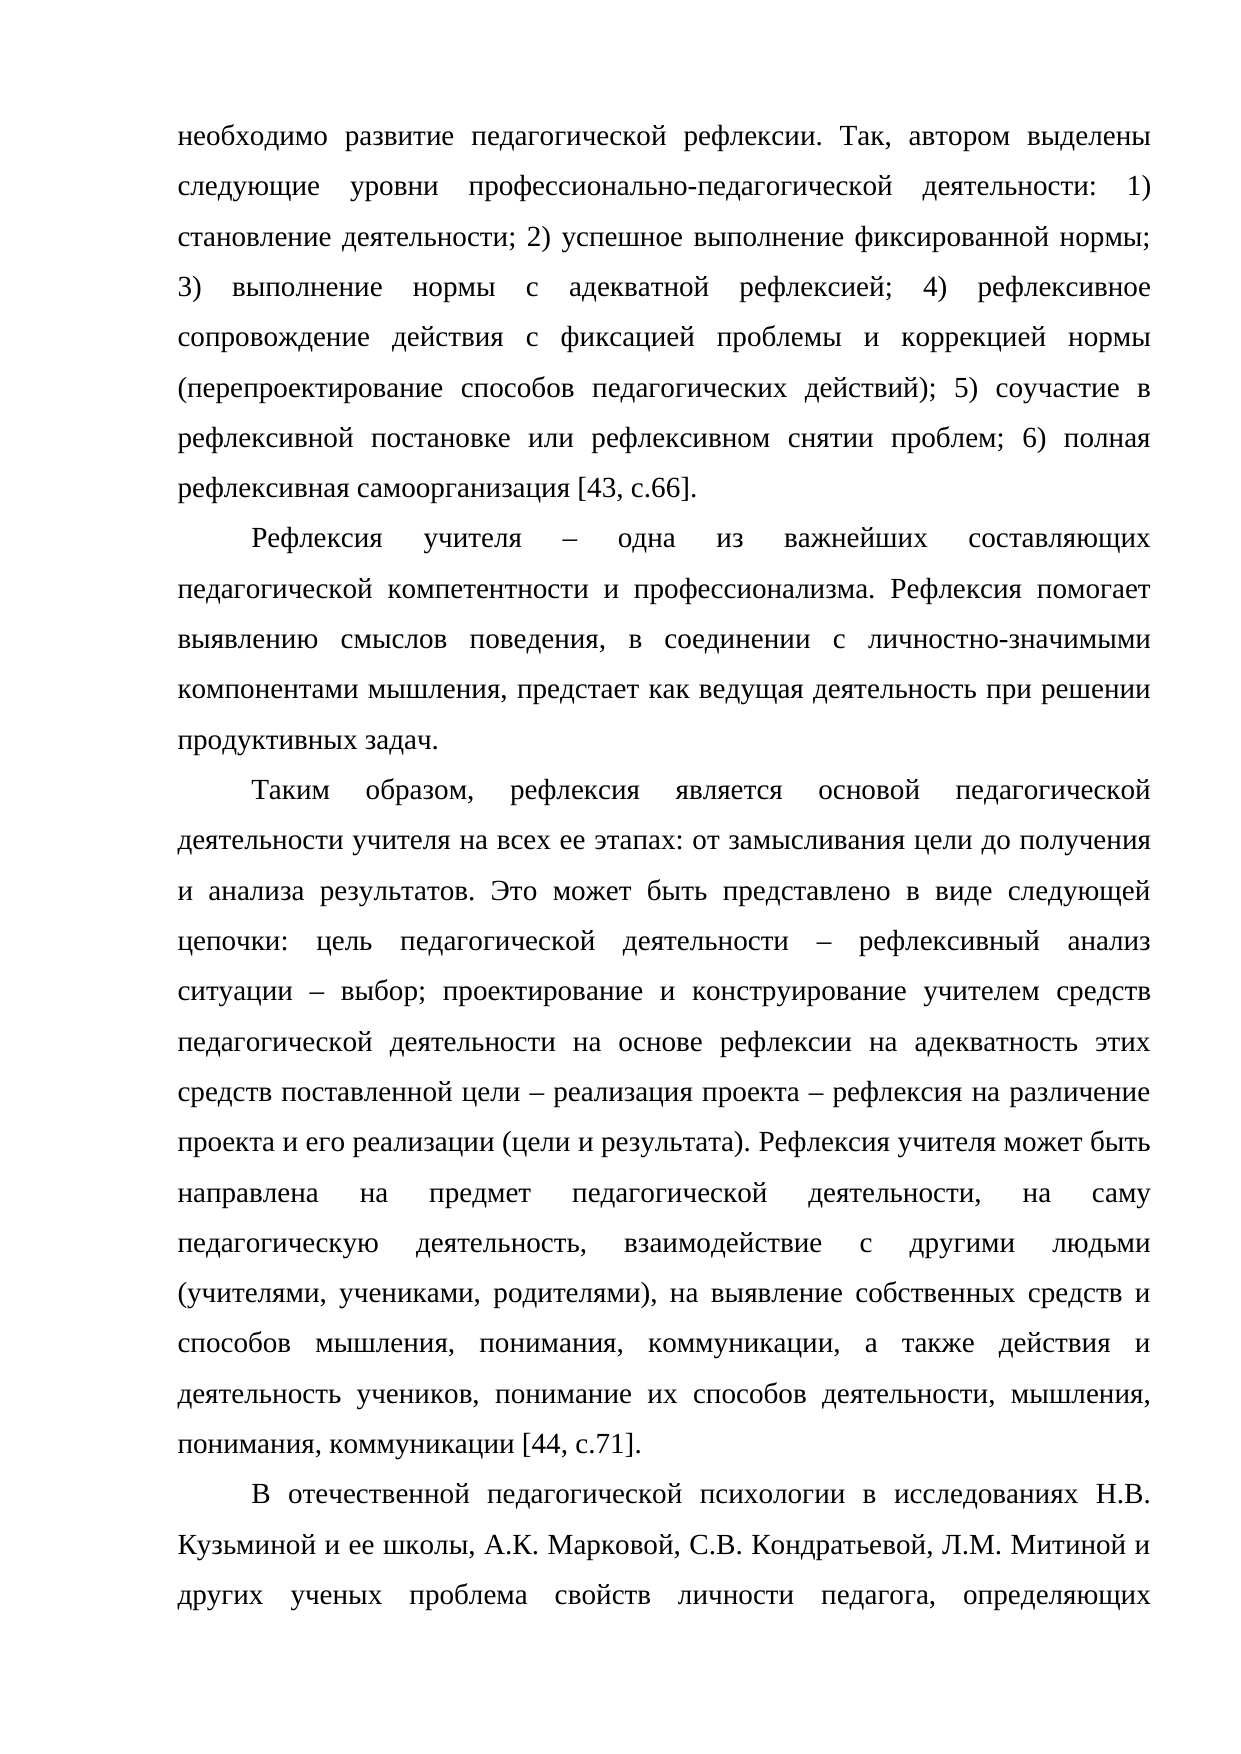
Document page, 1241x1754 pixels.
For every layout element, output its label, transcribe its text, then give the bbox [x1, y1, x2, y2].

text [177, 1477, 1152, 1611]
text Таким образом, рефлексия является основой педагогической деятельности учителя на всех ее этапах: от замысливания цели до получения и анализа результатов. Это может быть представлено в виде следующей цепочки: цель педагогической деятельности – рефлексивный анализ ситуации – выбор; проектирование и конструирование учителем средств педагогической деятельности на основе рефлексии на адекватность этих средств поставленной цели – реализация проекта – рефлексия на различение проекта и его реализации (цели и результата). Рефлексия учителя может быть направлена на предмет педагогической деятельности, на саму педагогическую деятельность, взаимодействие с другими людьми (учителями, учениками, родителями), на выявление собственных средств и способов мышления, понимания, коммуникации, а также действия и деятельность учеников, понимание их способов деятельности, мышления, понимания, коммуникации [44, c.71]. [177, 772, 1152, 1460]
text Рефлексия учителя – одна из важнейших составляющих педагогической компетентности и профессионализма. Рефлексия помогает выявлению смыслов поведения, в соединении с личностно-значимыми компонентами мышления, предстает как ведущая деятельность при решении продуктивных задач. [177, 521, 1152, 755]
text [177, 118, 1152, 504]
